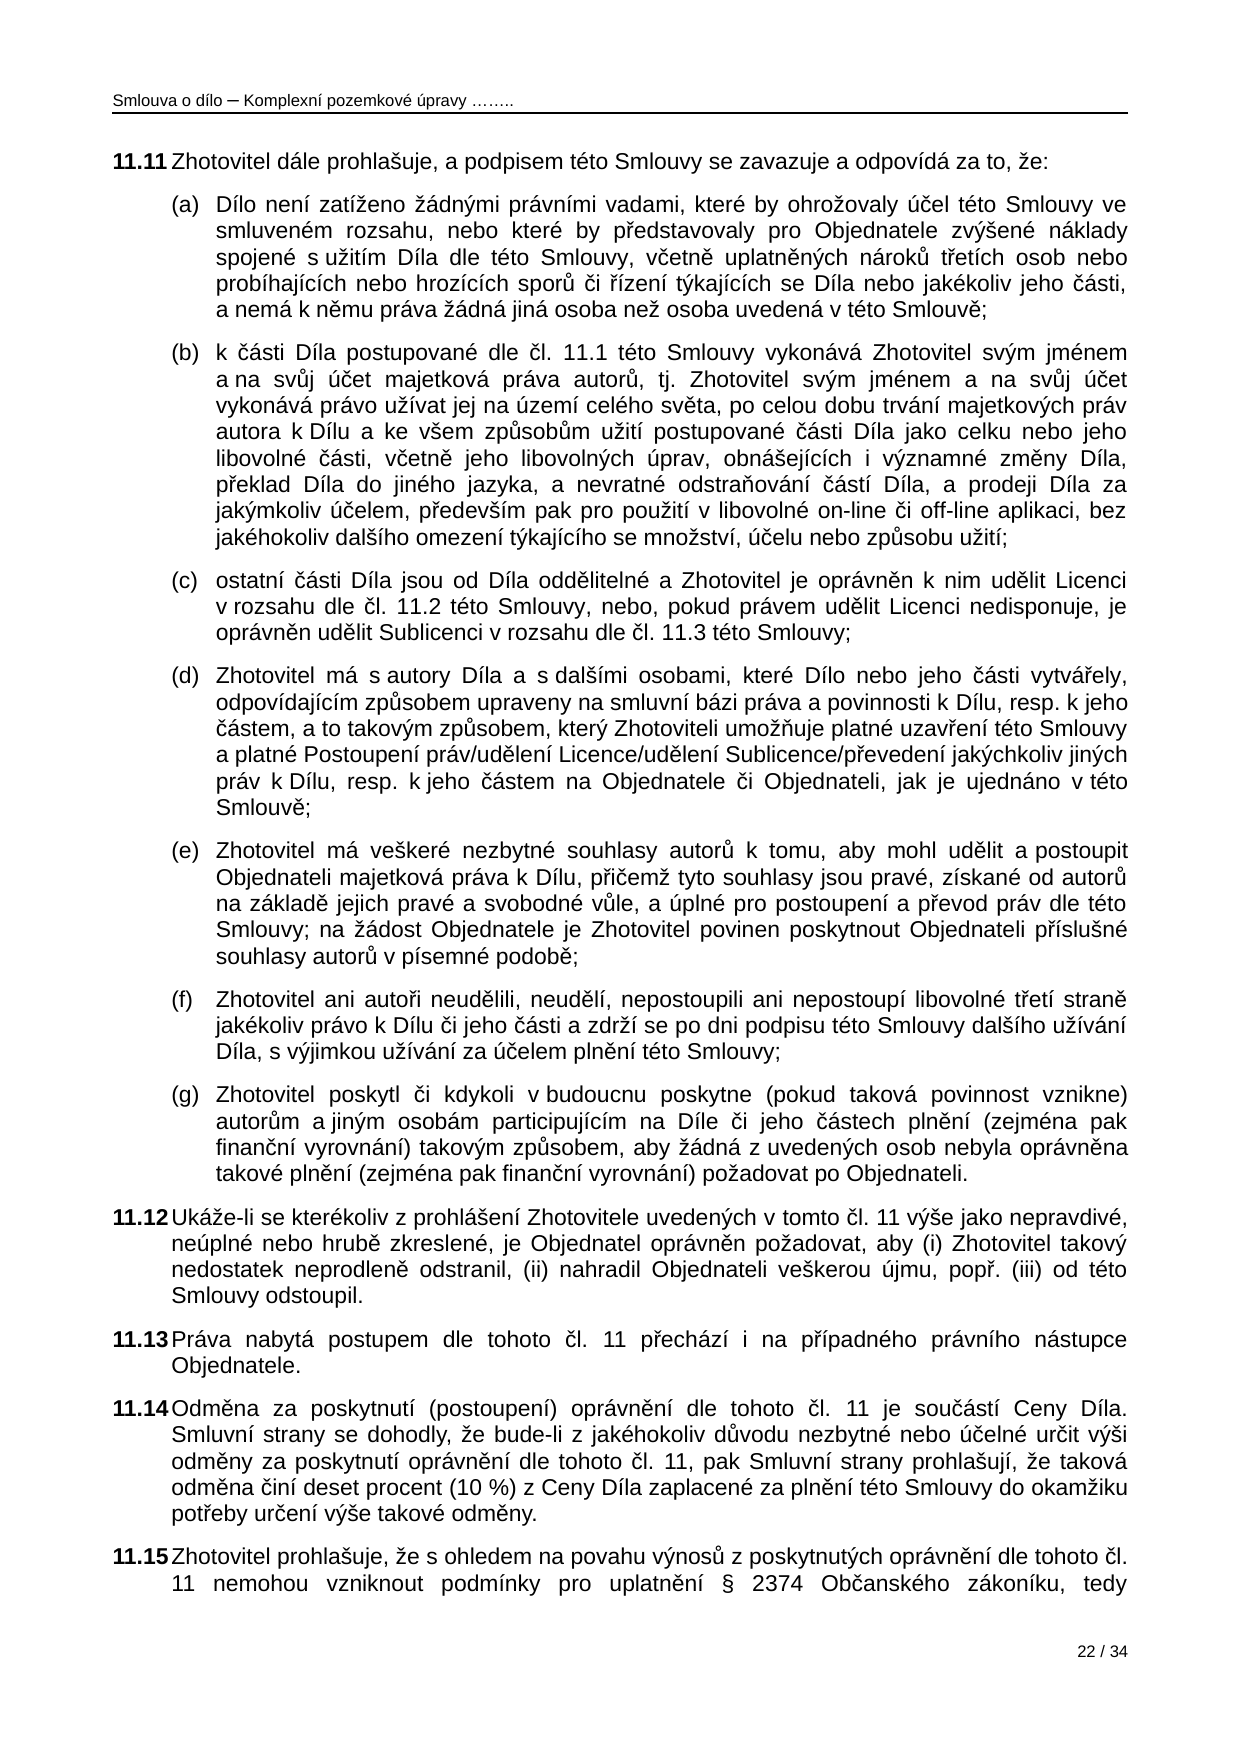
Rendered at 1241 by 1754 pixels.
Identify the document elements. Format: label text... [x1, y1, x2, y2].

text k části Díla postupované dle čl. 11.1 této Smlouvy vykonává Zhotovitel svým jménem a na svůj účet majetková práva autorů, tj. Zhotovitel svým jménem a na svůj účet vykonává právo užívat jej na území celého světa, po celou dobu trvání majetkových práv autora k Dílu a ke všem způsobům užití postupované části Díla jako celku nebo jeho libovolné části, včetně jeho libovolných úprav, obnášejících i významné změny Díla, překlad Díla do jiného jazyka, a nevratné odstraňování částí Díla, a prodeji Díla za jakýmkoliv účelem, především pak pro použití v libovolné on-line či off-line aplikaci, bez jakéhokoliv dalšího omezení týkajícího se množství, účelu nebo způsobu užití; [171, 339, 1128, 550]
text Ukáže-li se kterékoliv z prohlášení Zhotovitele uvedených v tomto čl. 11 výše jako nepravdivé, neúplné nebo hrubě zkreslené, je Objednatel oprávněn požadovat, aby (i) Zhotovitel takový nedostatek neprodleně odstranil, (ii) nahradil Objednateli veškerou újmu, popř. (iii) od této Smlouvy odstoupil. [112, 1203, 1128, 1309]
list Dílo není zatíženo žádnými právními vadami, které by ohrožovaly účel této Smlouvy ve smluveném rozsahu, nebo které by představovaly pro Objednatele zvýšené náklady spojené s užitím Díla dle této Smlouvy, včetně uplatněných nároků třetích osob nebo probíhajících nebo hrozících sporů či řízení týkajících se Díla nebo jakékoliv jeho části, a nemá k němu práva žádná jiná osoba než osoba uvedená v této Smlouvě; [171, 191, 1128, 322]
text Zhotovitel poskytl či kdykoli v budoucnu poskytne (pokud taková povinnost vznikne) autorům a jiným osobám participujícím na Díle či jeho částech plnění (zejména pak finanční vyrovnání) takovým způsobem, aby žádná z uvedených osob nebyla oprávněna takové plnění (zejména pak finanční vyrovnání) požadovat po Objednateli. [171, 1081, 1128, 1187]
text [112, 1543, 1128, 1596]
text ostatní části Díla jsou od Díla oddělitelné a Zhotovitel je oprávněn k nim udělit Licenci v rozsahu dle čl. 11.2 této Smlouvy, nebo, pokud právem udělit Licenci nedisponuje, je oprávněn udělit Sublicenci v rozsahu dle čl. 11.3 této Smlouvy; [171, 567, 1128, 646]
text Zhotovitel ani autoři neudělili, neudělí, nepostoupili ani nepostoupí libovolné třetí straně jakékoliv právo k Dílu či jeho části a zdrží se po dni podpisu této Smlouvy dalšího užívání Díla, s výjimkou užívání za účelem plnění této Smlouvy; [171, 986, 1128, 1065]
text Práva nabytá postupem dle tohoto čl. 11 přechází i na případného právního nástupce Objednatele. [112, 1326, 1128, 1378]
text Odměna za poskytnutí (postoupení) oprávnění dle tohoto čl. 11 je součástí Ceny Díla. Smluvní strany se dohodly, že bude-li z jakéhokoliv důvodu nezbytné nebo účelné určit výši odměny za poskytnutí oprávnění dle tohoto čl. 11, pak Smluvní strany prohlašují, že taková odměna činí deset procent (10 %) z Ceny Díla zaplacené za plnění této Smlouvy do okamžiku potřeby určení výše takové odměny. [112, 1395, 1128, 1527]
text Zhotovitel má veškeré nezbytné souhlasy autorů k tomu, aby mohl udělit a postoupit Objednateli majetková práva k Dílu, přičemž tyto souhlasy jsou pravé, získané od autorů na základě jejich pravé a svobodné vůle, a úplné pro postoupení a převod práv dle této Smlouvy; na žádost Objednatele je Zhotovitel povinen poskytnout Objednateli příslušné souhlasy autorů v písemné podobě; [171, 837, 1128, 969]
text Zhotovitel má s autory Díla a s dalšími osobami, které Dílo nebo jeho části vytvářely, odpovídajícím způsobem upraveny na smluvní bázi práva a povinnosti k Dílu, resp. k jeho částem, a to takovým způsobem, který Zhotoviteli umožňuje platné uzavření této Smlouvy a platné Postoupení práv/udělení Licence/udělení Sublicence/převedení jakýchkoliv jiných práv k Dílu, resp. k jeho částem na Objednatele či Objednateli, jak je ujednáno v této Smlouvě; [171, 662, 1128, 821]
text Zhotovitel dále prohlašuje, a podpisem této Smlouvy se zavazuje a odpovídá za to, že: [112, 148, 1128, 174]
